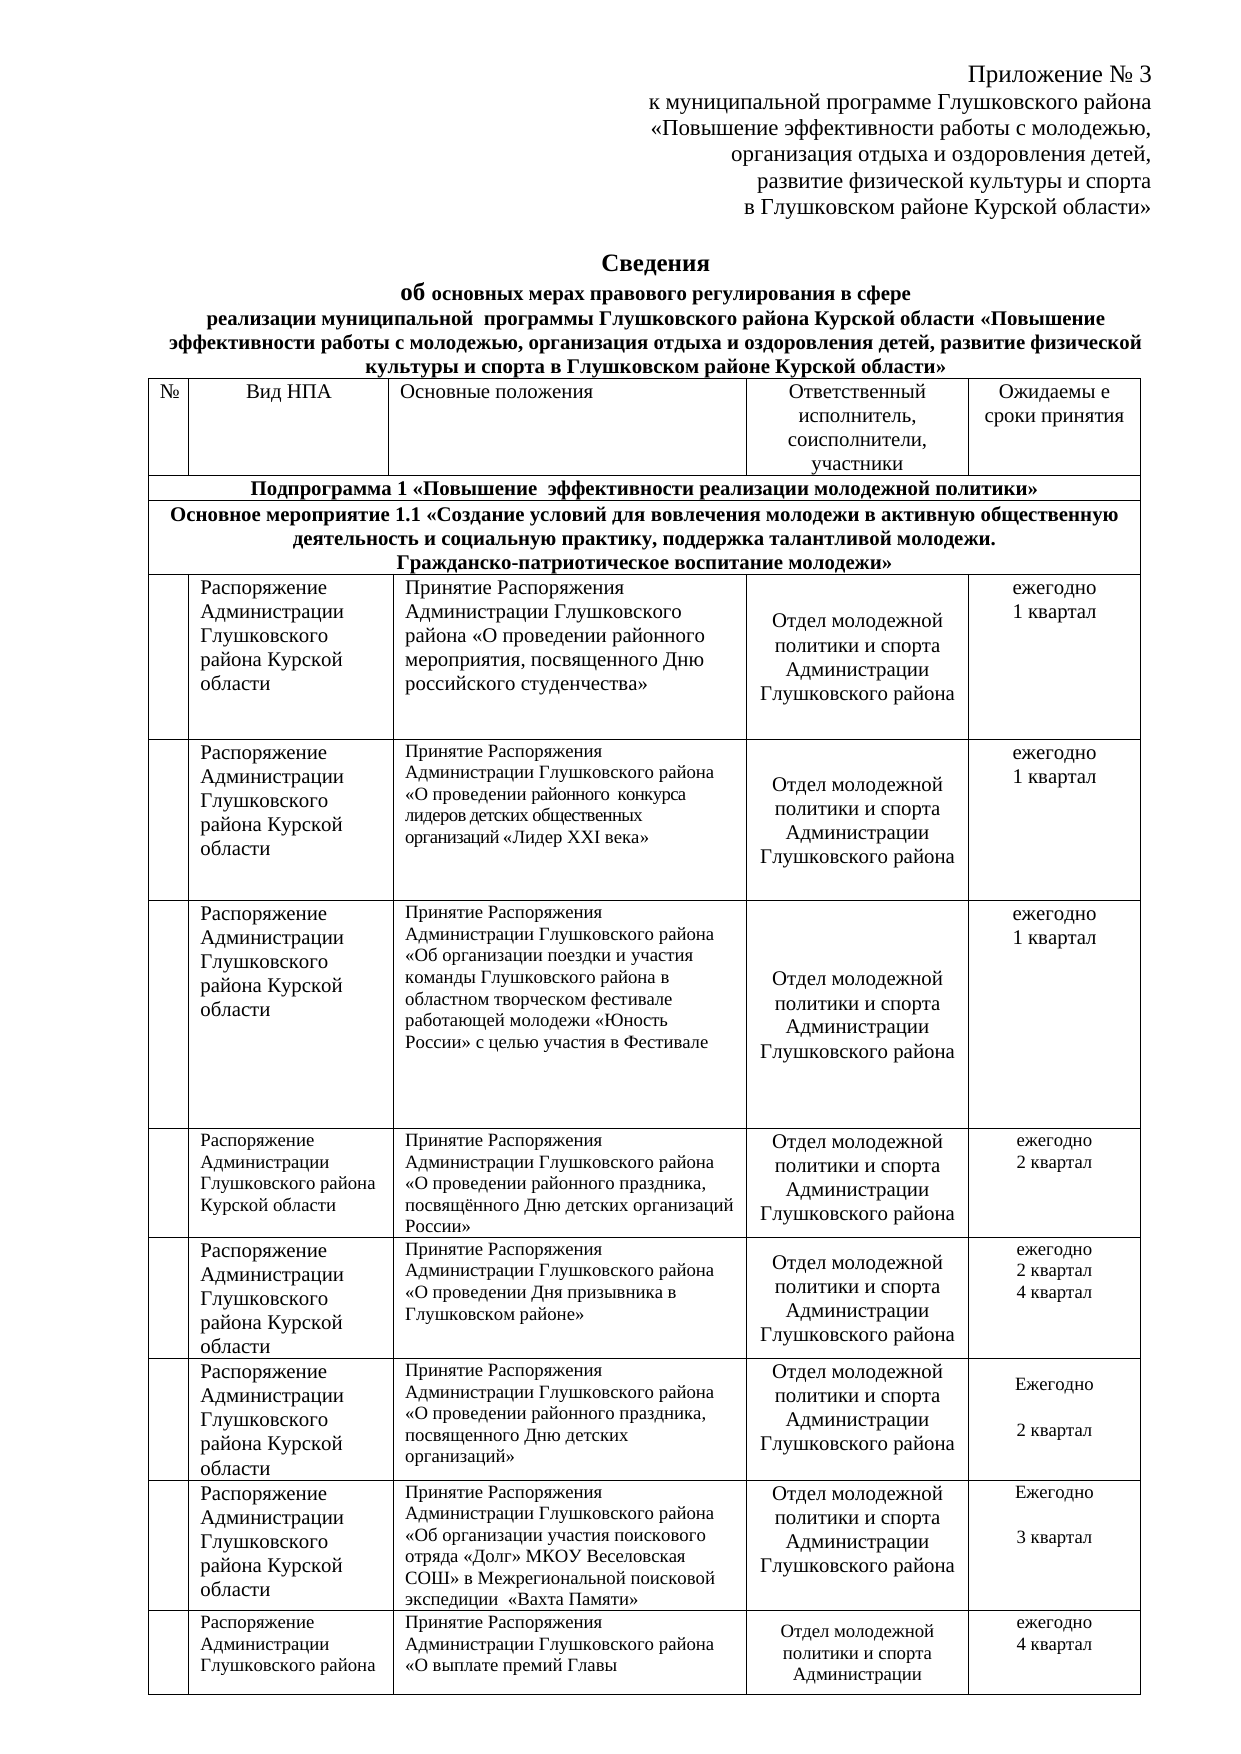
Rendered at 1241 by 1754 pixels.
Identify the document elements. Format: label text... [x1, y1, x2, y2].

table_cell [394, 1611, 746, 1694]
table_cell ежегодно 1 квартал [969, 740, 1140, 900]
table_cell Распоряжение Администрации Глушковского района Курской области [189, 1481, 393, 1610]
table_cell Отдел молодежной политики и спорта Администрации Глушковского района [747, 1129, 968, 1237]
table_cell Принятие Распоряжения Администрации Глушковского района «О проведении районного праздника, посвящённого Дню детских организаций России» [394, 1129, 746, 1237]
text «Повышение эффективности работы с молодежью, [159, 114, 1152, 141]
table_cell Принятие Распоряжения Администрации Глушковского района «О проведении Дня призывника в Глушковском районе» [394, 1238, 746, 1358]
text развитие физической культуры и спорта [159, 167, 1152, 193]
table_header Ожидаемы е сроки принятия [969, 379, 1140, 475]
table_cell Отдел молодежной политики и спорта Администрации Глушковского района [747, 575, 968, 738]
table_header № [149, 379, 188, 475]
table_cell [149, 1481, 188, 1610]
table_cell Распоряжение Администрации Глушковского района Курской области [189, 1359, 393, 1479]
table_cell [149, 1129, 188, 1237]
table_cell [149, 1611, 188, 1694]
table_header Ответственный исполнитель, соисполнители, участники [747, 379, 968, 475]
table_header Основные положения [389, 379, 746, 475]
table_cell ежегодно 2 квартал [969, 1129, 1140, 1237]
table_header Вид НПА [189, 379, 388, 475]
table_cell Распоряжение Администрации Глушковского района Курской области [189, 740, 393, 900]
table_cell Основное мероприятие 1.1 «Создание условий для вовлечения молодежи в активную общественную деятельность и социальную практику, поддержка талантливой молодежи. Гражданско-патриотическое воспитание молодежи» [149, 501, 1140, 574]
table_cell [149, 575, 188, 738]
text в Глушковском районе Курской области» [159, 193, 1152, 219]
table_cell ежегодно 4 квартал [969, 1611, 1140, 1694]
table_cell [747, 1611, 968, 1694]
table_cell Принятие Распоряжения Администрации Глушковского района «О проведении районного конкурса лидеров детских общественных организаций «Лидер XXI века» [394, 740, 746, 900]
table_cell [189, 1611, 393, 1694]
table_cell Принятие Распоряжения Администрации Глушковского района «Об организации поездки и участия команды Глушковского района в областном творческом фестивале работающей молодежи «Юность России» с целью участия в Фестивале [394, 901, 746, 1128]
table_cell Распоряжение Администрации Глушковского района Курской области [189, 1238, 393, 1358]
table_cell ежегодно 2 квартал 4 квартал [969, 1238, 1140, 1358]
text Сведения [159, 248, 1152, 277]
table_cell ежегодно 1 квартал [969, 575, 1140, 738]
text организация отдыха и оздоровления детей, [159, 141, 1152, 167]
table_cell [149, 1238, 188, 1358]
text об основных мерах правового регулирования в сфере [159, 277, 1152, 306]
table_cell Принятие Распоряжения Администрации Глушковского района «Об организации участия поискового отряда «Долг» МКОУ Веселовская СОШ» в Межрегиональной поисковой экспедиции «Вахта Памяти» [394, 1481, 746, 1610]
table_cell ежегодно 1 квартал [969, 901, 1140, 1128]
table_cell Отдел молодежной политики и спорта Администрации Глушковского района [747, 1359, 968, 1479]
text Приложение № 3 [159, 59, 1152, 88]
table_cell [149, 901, 188, 1128]
text к муниципальной программе Глушковского района [159, 88, 1152, 114]
table_cell Распоряжение Администрации Глушковского района Курской области [189, 575, 393, 738]
table_cell Отдел молодежной политики и спорта Администрации Глушковского района [747, 901, 968, 1128]
table_cell Принятие Распоряжения Администрации Глушковского района «О проведении районного мероприятия, посвященного Дню российского студенчества» [394, 575, 746, 738]
table_cell Ежегодно 2 квартал [969, 1359, 1140, 1479]
table_cell Отдел молодежной политики и спорта Администрации Глушковского района [747, 1238, 968, 1358]
table_cell Ежегодно 3 квартал [969, 1481, 1140, 1610]
table_cell Распоряжение Администрации Глушковского района Курской области [189, 1129, 393, 1237]
table_cell Отдел молодежной политики и спорта Администрации Глушковского района [747, 740, 968, 900]
table_cell [149, 740, 188, 900]
table_cell [149, 1359, 188, 1479]
table_cell Отдел молодежной политики и спорта Администрации Глушковского района [747, 1481, 968, 1610]
table_cell Распоряжение Администрации Глушковского района Курской области [189, 901, 393, 1128]
table_cell Принятие Распоряжения Администрации Глушковского района «О проведении районного праздника, посвященного Дню детских организаций» [394, 1359, 746, 1479]
table_cell Подпрограмма 1 «Повышение эффективности реализации молодежной политики» [149, 476, 1140, 500]
text реализации муниципальной программы Глушковского района Курской области «Повышение эффективности работы с молодежью, организация отдыха и оздоровления детей, развитие физической культуры и спорта в Глушковском районе Курской области» [159, 306, 1152, 378]
